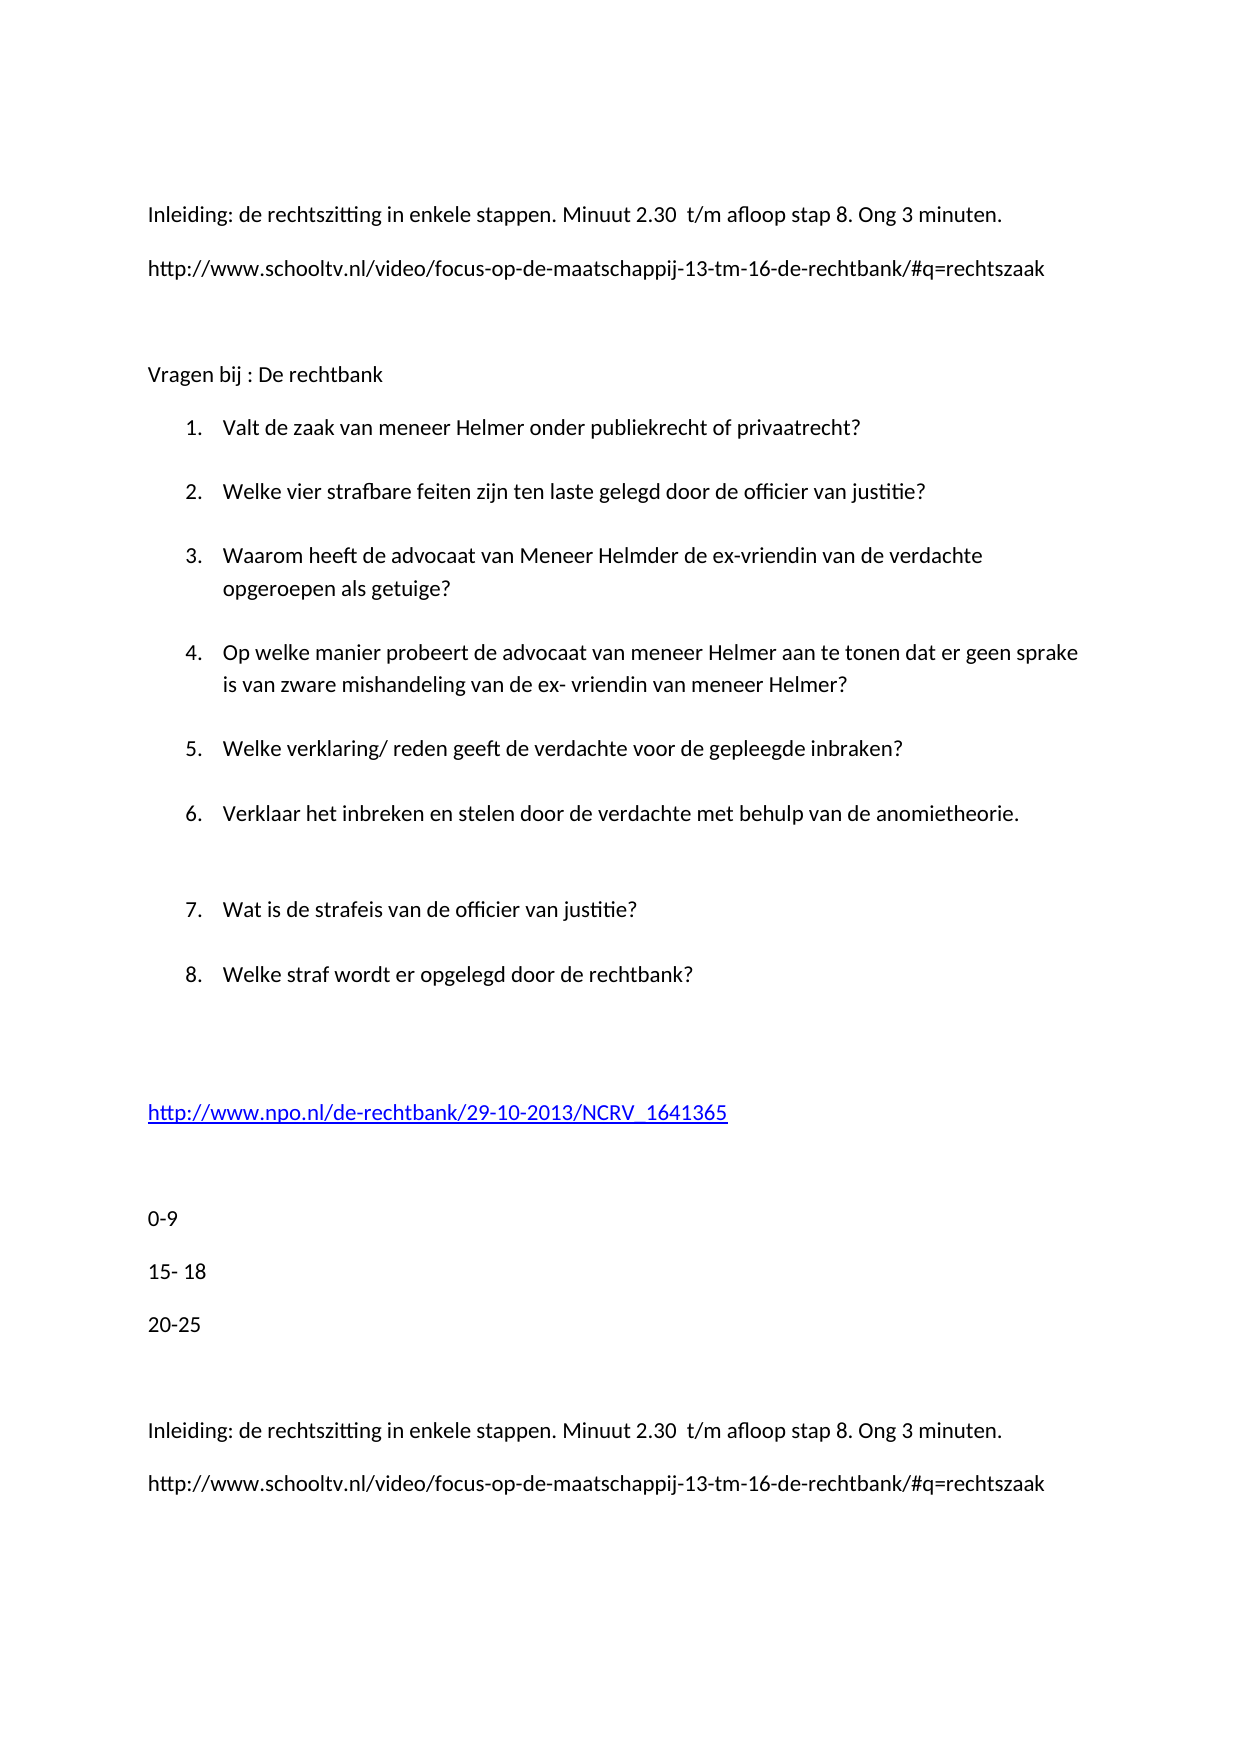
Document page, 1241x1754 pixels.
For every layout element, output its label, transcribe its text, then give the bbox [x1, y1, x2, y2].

text http://www.schooltv.nl/video/focus-op-de-maatschappij-13-tm-16-de-rechtbank/#q=rechtszaak [148, 254, 1093, 282]
list Welke straf wordt er opgelegd door de rechtbank? [185, 960, 1093, 988]
text Inleiding: de rechtszitting in enkele stappen. Minuut 2.30 t/m afloop stap 8. Ong 3 minuten. [148, 1416, 1093, 1444]
list Op welke manier probeert de advocaat van meneer Helmer aan te tonen dat er geen sprake is van zware mishandeling van de ex- vriendin van meneer Helmer? [185, 638, 1093, 698]
list Valt de zaak van meneer Helmer onder publiekrecht of privaatrecht? [185, 413, 1093, 441]
text 15- 18 [148, 1257, 1093, 1285]
list Waarom heeft de advocaat van Meneer Helmder de ex-vriendin van de verdachte opgeroepen als getuige? [185, 541, 1093, 602]
text http://www.schooltv.nl/video/focus-op-de-maatschappij-13-tm-16-de-rechtbank/#q=rechtszaak [148, 1469, 1093, 1497]
text Vragen bij : De rechtbank [148, 360, 1093, 388]
list Welke vier strafbare feiten zijn ten laste gelegd door de officier van justitie? [185, 477, 1093, 505]
text http://www.npo.nl/de-rechtbank/29-10-2013/NCRV_1641365 [148, 1098, 1093, 1126]
text Inleiding: de rechtszitting in enkele stappen. Minuut 2.30 t/m afloop stap 8. Ong 3 minuten. [148, 201, 1093, 229]
list Verklaar het inbreken en stelen door de verdachte met behulp van de anomietheorie. [185, 799, 1093, 827]
text 0-9 [148, 1204, 1093, 1232]
list Welke verklaring/ reden geeft de verdachte voor de gepleegde inbraken? [185, 734, 1093, 763]
list Wat is de strafeis van de officier van justitie? [185, 896, 1093, 923]
text 20-25 [148, 1310, 1093, 1338]
